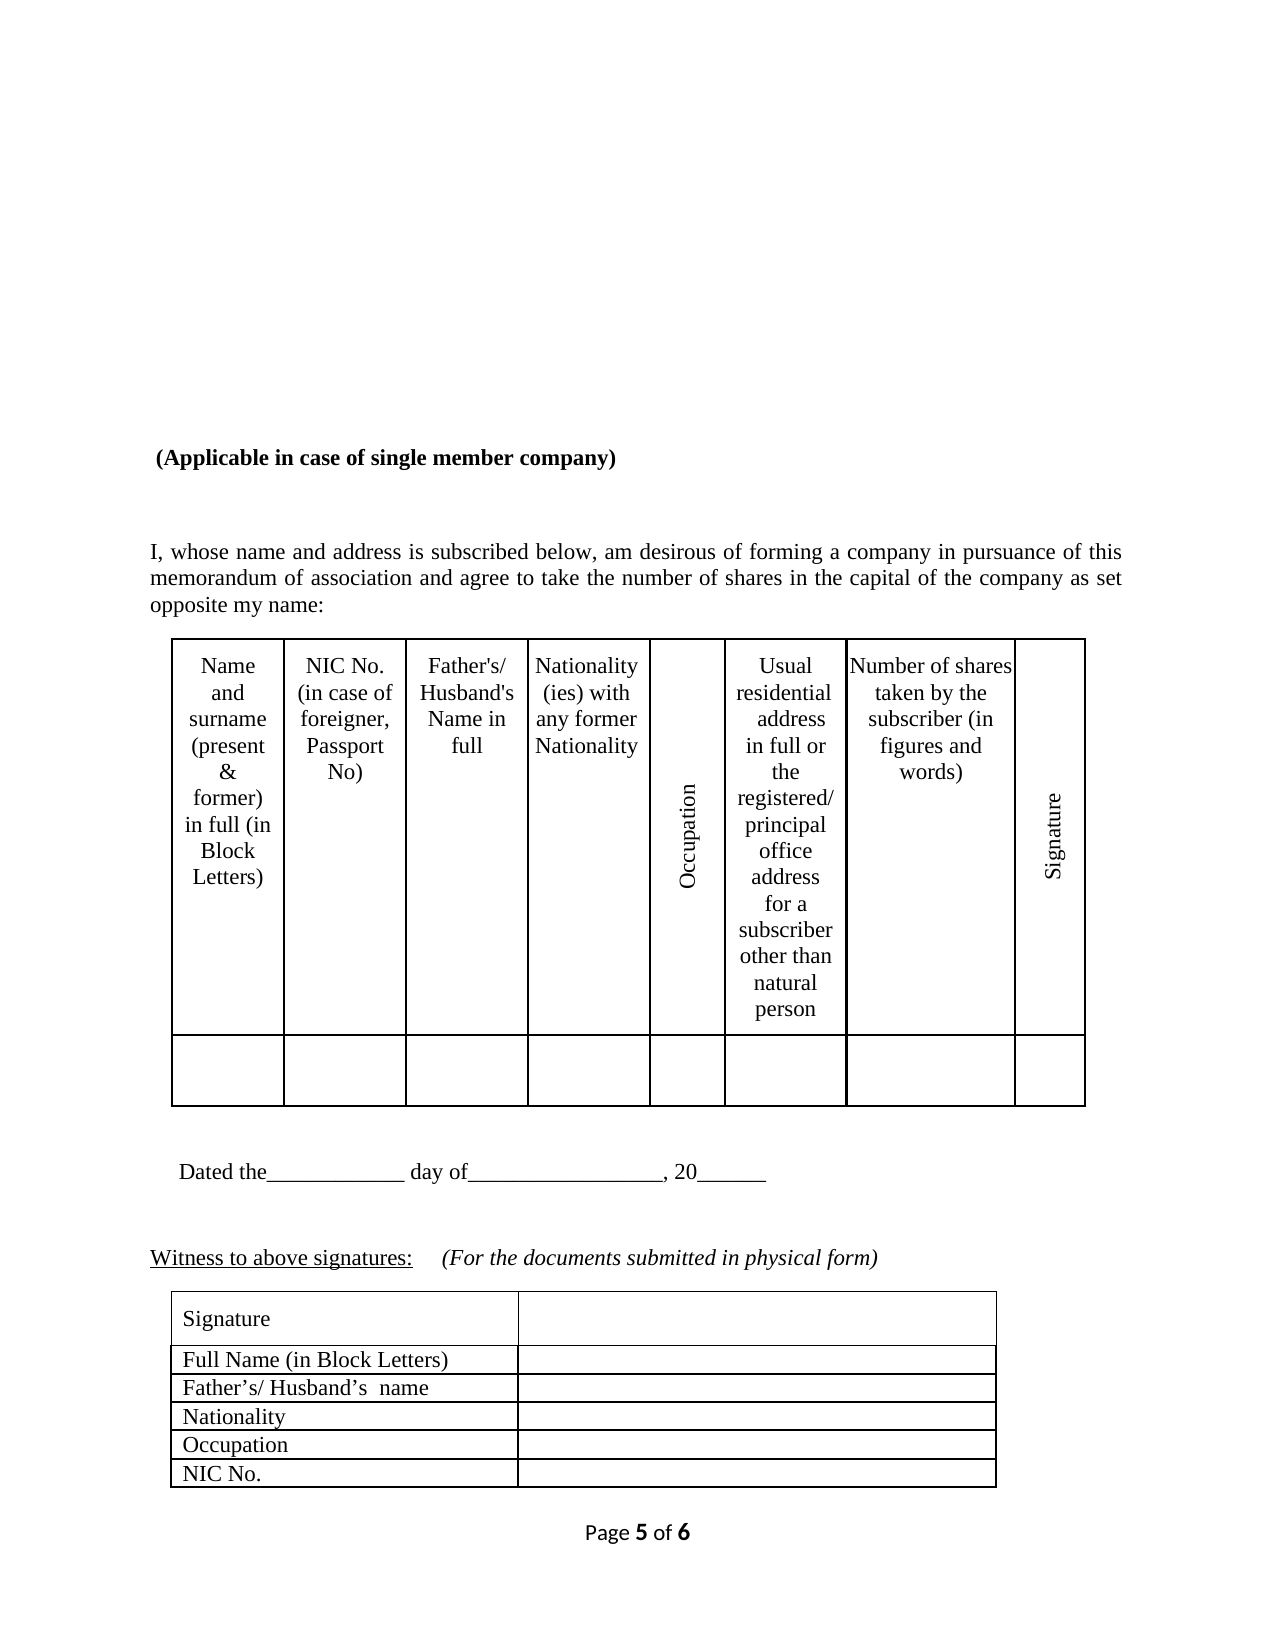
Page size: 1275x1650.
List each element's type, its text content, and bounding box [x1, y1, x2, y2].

table_header NIC No. (in case of foreigner, Passport No) [285, 640, 405, 1034]
table_cell Full Name (in Block Letters) [172, 1346, 517, 1372]
table_cell [519, 1375, 995, 1401]
table_header Name and surname (present & former) in full (in Block Letters) [173, 640, 283, 1034]
table_header Usual residential address in full or the registered/ principal office address for a subscriber other than natural person [726, 640, 845, 1034]
table_header Signature [1016, 640, 1084, 1034]
table_cell [407, 1036, 527, 1104]
table_cell [1016, 1036, 1084, 1104]
text Dated the____________ day of_________________, 20______ [178, 1158, 1125, 1184]
table_cell [519, 1460, 995, 1486]
table_cell [651, 1036, 724, 1104]
table_header Father's/ Husband's Name in full [407, 640, 527, 1034]
text I, whose name and address is subscribed below, am desirous of forming a company in pursuance of this memorandum of association and agree to take the number of shares in the capital of the company as set opposite my name: [150, 538, 1125, 617]
table_header Number of shares taken by the subscriber (in figures and words) [848, 640, 1014, 1034]
table_cell [848, 1036, 1014, 1104]
table_header Occupation [651, 640, 724, 1034]
table_cell NIC No. [172, 1460, 517, 1486]
table_cell [519, 1346, 995, 1372]
table_header Signature [172, 1292, 518, 1345]
table_header [519, 1292, 996, 1345]
text Witness to above signatures: (For the documents submitted in physical form) [150, 1244, 1125, 1270]
table_cell [519, 1403, 995, 1429]
table_cell [173, 1036, 283, 1104]
table_header Nationality (ies) with any former Nationality [529, 640, 649, 1034]
table_cell Father’s/ Husband’s name [172, 1375, 517, 1401]
text (Applicable in case of single member company) [150, 444, 1125, 470]
table_cell [285, 1036, 405, 1104]
table_cell Nationality [172, 1403, 517, 1429]
table_cell Occupation [172, 1431, 517, 1458]
table_cell [519, 1431, 995, 1458]
table_cell [529, 1036, 649, 1104]
table_cell [726, 1036, 845, 1104]
